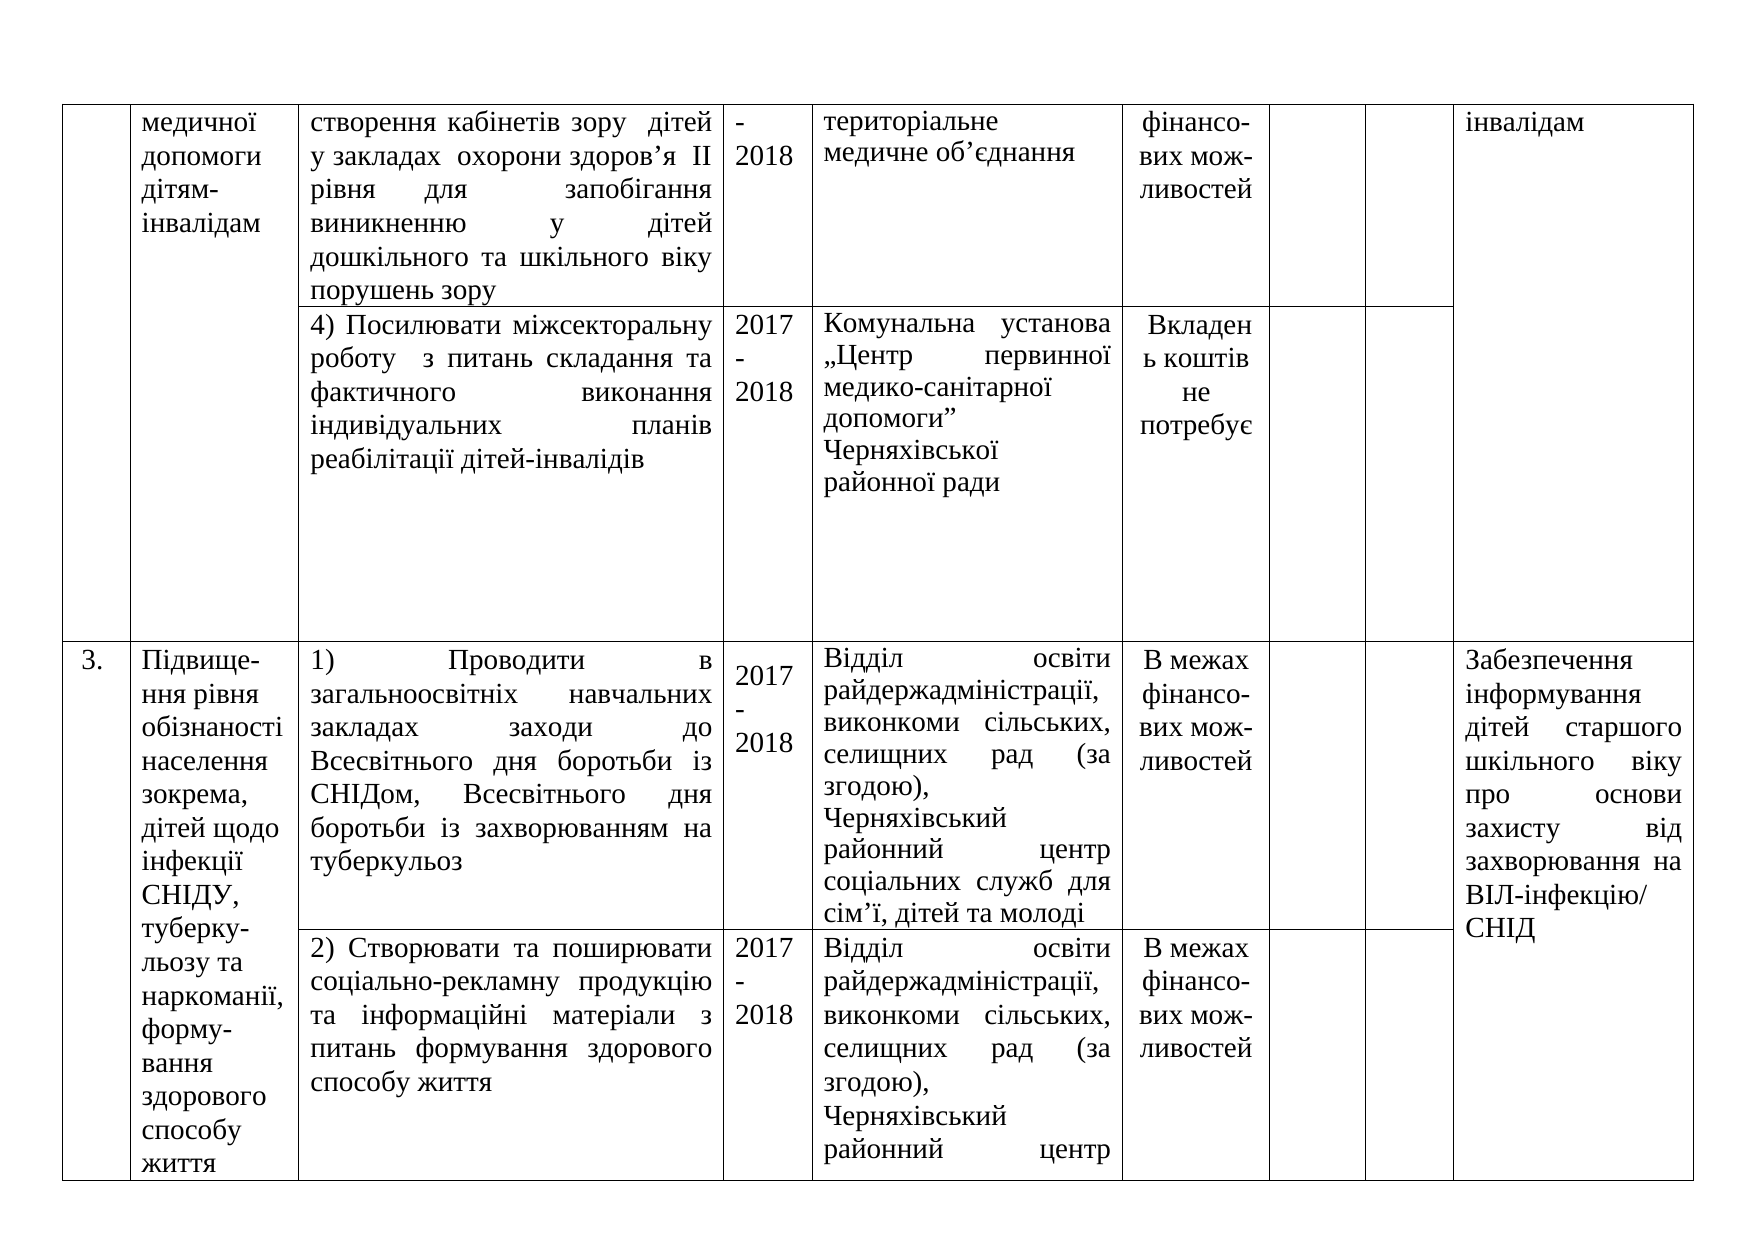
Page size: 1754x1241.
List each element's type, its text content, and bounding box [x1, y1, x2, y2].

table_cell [299, 930, 723, 1180]
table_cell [299, 105, 723, 306]
table_cell Забезпечення інформування дітей старшого шкільного віку про основи захисту від захворювання на ВІЛ-інфекцію/ СНІД [1454, 642, 1693, 1180]
table_cell 2017-2018 [724, 307, 812, 641]
table_cell [1366, 930, 1453, 1180]
table_cell [1270, 642, 1365, 929]
table_cell 1) Проводити в загальноосвітніх навчальних закладах заходи до Всесвітнього дня боротьби із СНІДом, Всесвітнього дня боротьби із захворюванням на туберкульоз [299, 642, 723, 929]
table_cell Підвище-ння рівня обізнаності населення зокрема, дітей щодо інфекції СНІДУ, туберку-льозу та наркоманії, форму-вання здорового способу життя [131, 642, 298, 1180]
table_cell [1270, 307, 1365, 641]
table_cell [1366, 642, 1453, 929]
table_cell [1366, 307, 1453, 641]
table_cell 2017-2018 [724, 930, 812, 1180]
table_cell [1270, 930, 1365, 1180]
table_cell 3. [63, 642, 130, 1180]
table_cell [813, 930, 1122, 1180]
table_cell 2017-2018 [724, 642, 812, 929]
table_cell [1123, 930, 1269, 1180]
table_cell 4) Посилювати міжсекторальну роботу з питань складання та фактичного виконання індивідуальних планів реабілітації дітей-інвалідів [299, 307, 723, 641]
table_cell [1270, 105, 1365, 306]
table_cell Вкладень коштів не потребує [1123, 307, 1269, 641]
table_cell В межах фінансо-вих мож-ливостей [1123, 642, 1269, 929]
table_cell 2017-2018 [724, 105, 812, 306]
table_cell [813, 105, 1122, 306]
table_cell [1123, 105, 1269, 306]
table_cell [1366, 105, 1453, 306]
table_cell Комунальна установа „Центр первинної медико-санітарної допомоги” Черняхівської районної ради [813, 307, 1122, 641]
